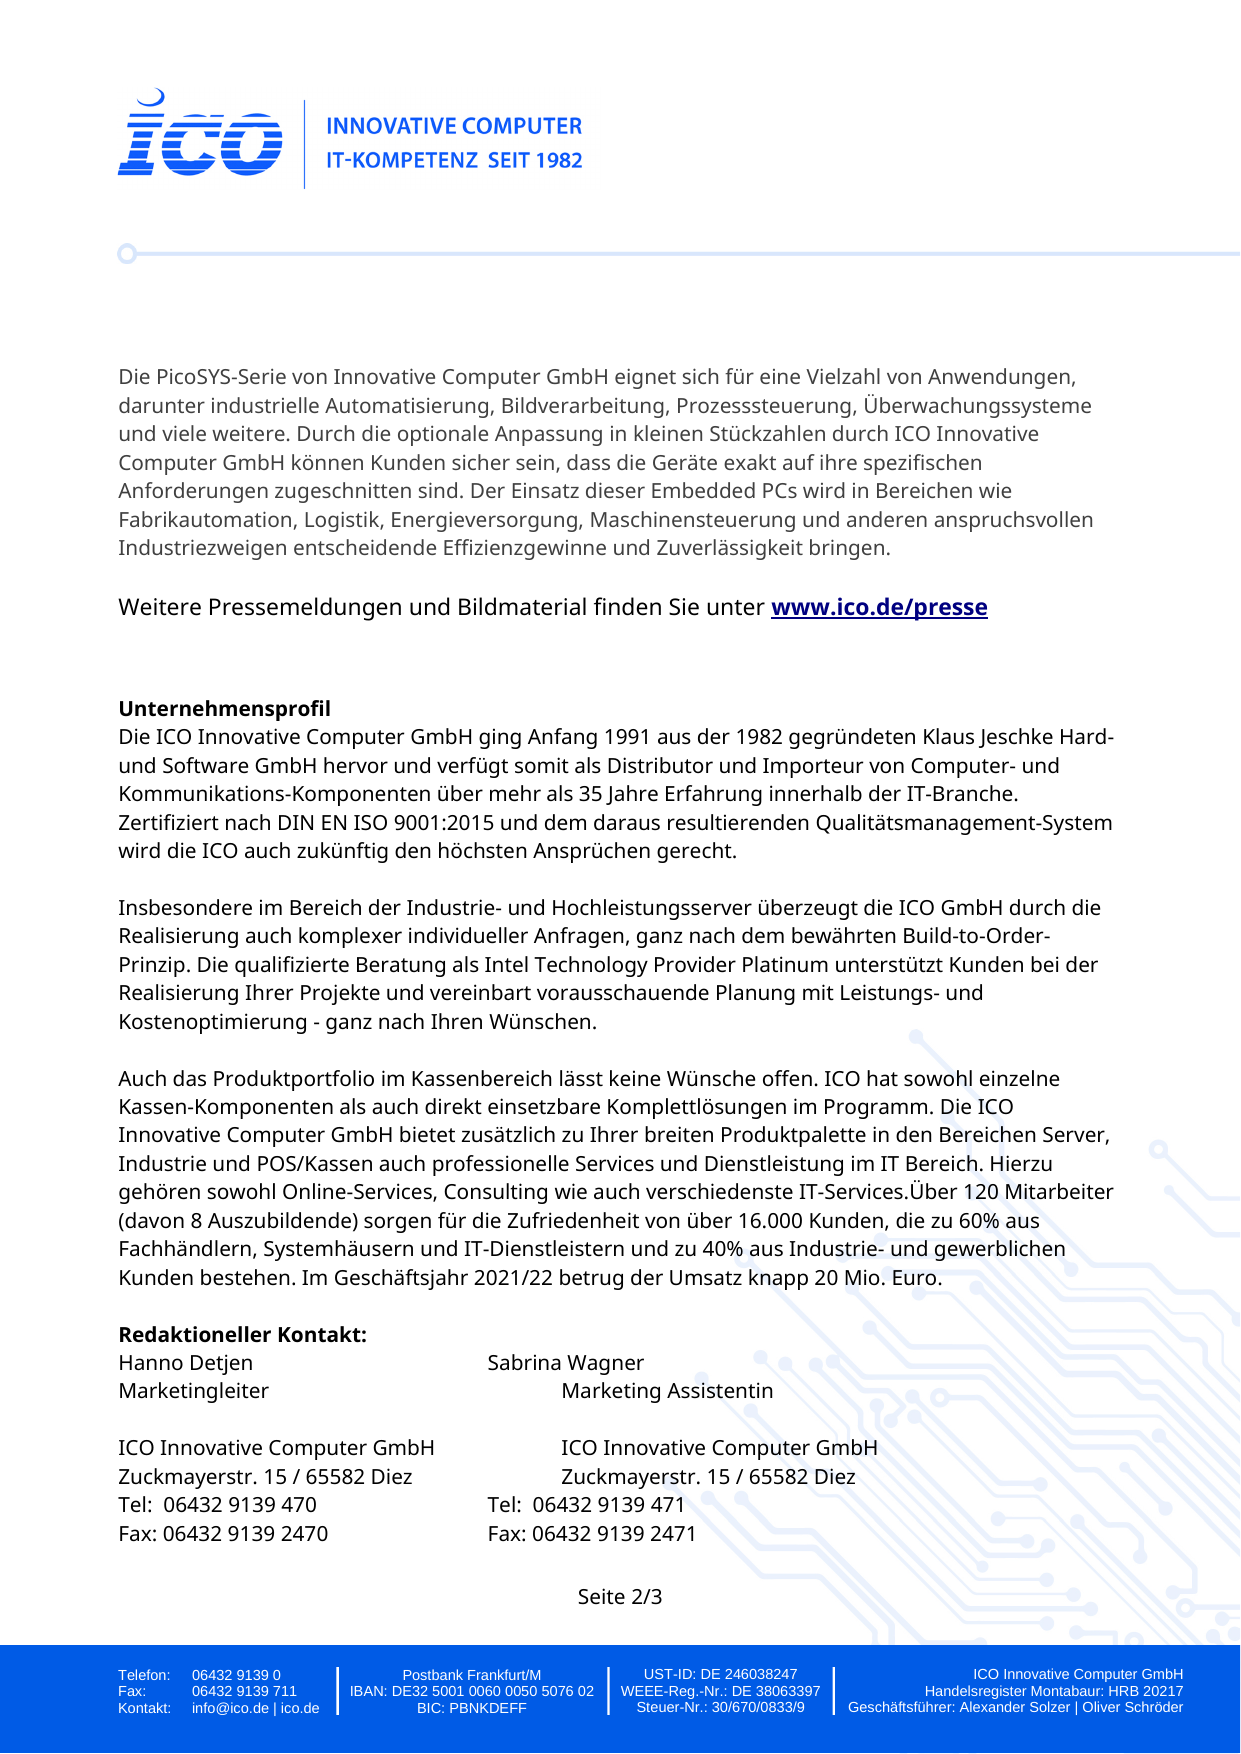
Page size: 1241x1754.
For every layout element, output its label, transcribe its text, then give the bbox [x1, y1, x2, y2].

text Redaktioneller Kontakt: [118, 1320, 1122, 1348]
text Unternehmensprofil [118, 694, 1122, 722]
text Insbesondere im Bereich der Industrie- und Hochleistungsserver überzeugt die ICO GmbH durch die Realisierung auch komplexer individueller Anfragen, ganz nach dem bewährten Build-to-Order-Prinzip. Die qualifizierte Beratung als Intel Technology Provider Platinum unterstützt Kunden bei der Realisierung Ihrer Projekte und vereinbart vorausschauende Planung mit Leistungs- und Kostenoptimierung - ganz nach Ihren Wünschen. [118, 893, 1122, 1035]
picture [111, 243, 1241, 264]
text Die PicoSYS-Serie von Innovative Computer GmbH eignet sich für eine Vielzahl von Anwendungen, darunter industrielle Automatisierung, Bildverarbeitung, Prozesssteuerung, Überwachungssysteme und viele weitere. Durch die optionale Anpassung in kleinen Stückzahlen durch ICO Innovative Computer GmbH können Kunden sicher sein, dass die Geräte exakt auf ihre spezifischen Anforderungen zugeschnitten sind. Der Einsatz dieser Embedded PCs wird in Bereichen wie Fabrikautomation, Logistik, Energieversorgung, Maschinensteuerung und anderen anspruchsvollen Industriezweigen entscheidende Effizienzgewinne und Zuverlässigkeit bringen. [118, 362, 1122, 562]
text Tel: 06432 9139 470 Tel: 06432 9139 471 Fax: 06432 9139 2470 Fax: 06432 9139 2471 [118, 1490, 1122, 1547]
text Weitere Pressemeldungen und Bildmaterial finden Sie unter www.ico.de/presse [118, 591, 1122, 622]
text Die ICO Innovative Computer GmbH ging Anfang 1991 aus der 1982 gegründeten Klaus Jeschke Hard- und Software GmbH hervor und verfügt somit als Distributor und Importeur von Computer- und Kommunikations-Komponenten über mehr als 35 Jahre Erfahrung innerhalb der IT-Branche. Zertifiziert nach DIN EN ISO 9001:2015 und dem daraus resultierenden Qualitätsmanagement-System wird die ICO auch zukünftig den höchsten Ansprüchen gerecht. [118, 722, 1122, 865]
text Hanno Detjen Sabrina Wagner Marketingleiter Marketing Assistentin‎ [118, 1348, 1122, 1405]
picture [117, 87, 601, 190]
picture [0, 1028, 1241, 1754]
text ICO Innovative Computer GmbH ICO Innovative Computer GmbH Zuckmayerstr. 15 / 65582 Diez Zuckmayerstr. 15 / 65582 Diez [118, 1433, 1122, 1490]
text Auch das Produktportfolio im Kassenbereich lässt keine Wünsche offen. ICO hat sowohl einzelne Kassen-Komponenten als auch direkt einsetzbare Komplettlösungen im Programm. Die ICO Innovative Computer GmbH bietet zusätzlich zu Ihrer breiten Produktpalette in den Bereichen Server, Industrie und POS/Kassen auch professionelle Services und Dienstleistung im IT Bereich. Hierzu gehören sowohl Online-Services, Consulting wie auch verschiedenste IT-Services.Über 120 Mitarbeiter (davon 8 Auszubildende) sorgen für die Zufriedenheit von über 16.000 Kunden, die zu 60% aus Fachhändlern, Systemhäusern und IT-Dienstleistern und zu 40% aus Industrie- und gewerblichen Kunden bestehen. Im Geschäftsjahr 2021/22 betrug der Umsatz knapp 20 Mio. Euro. [118, 1064, 1122, 1291]
